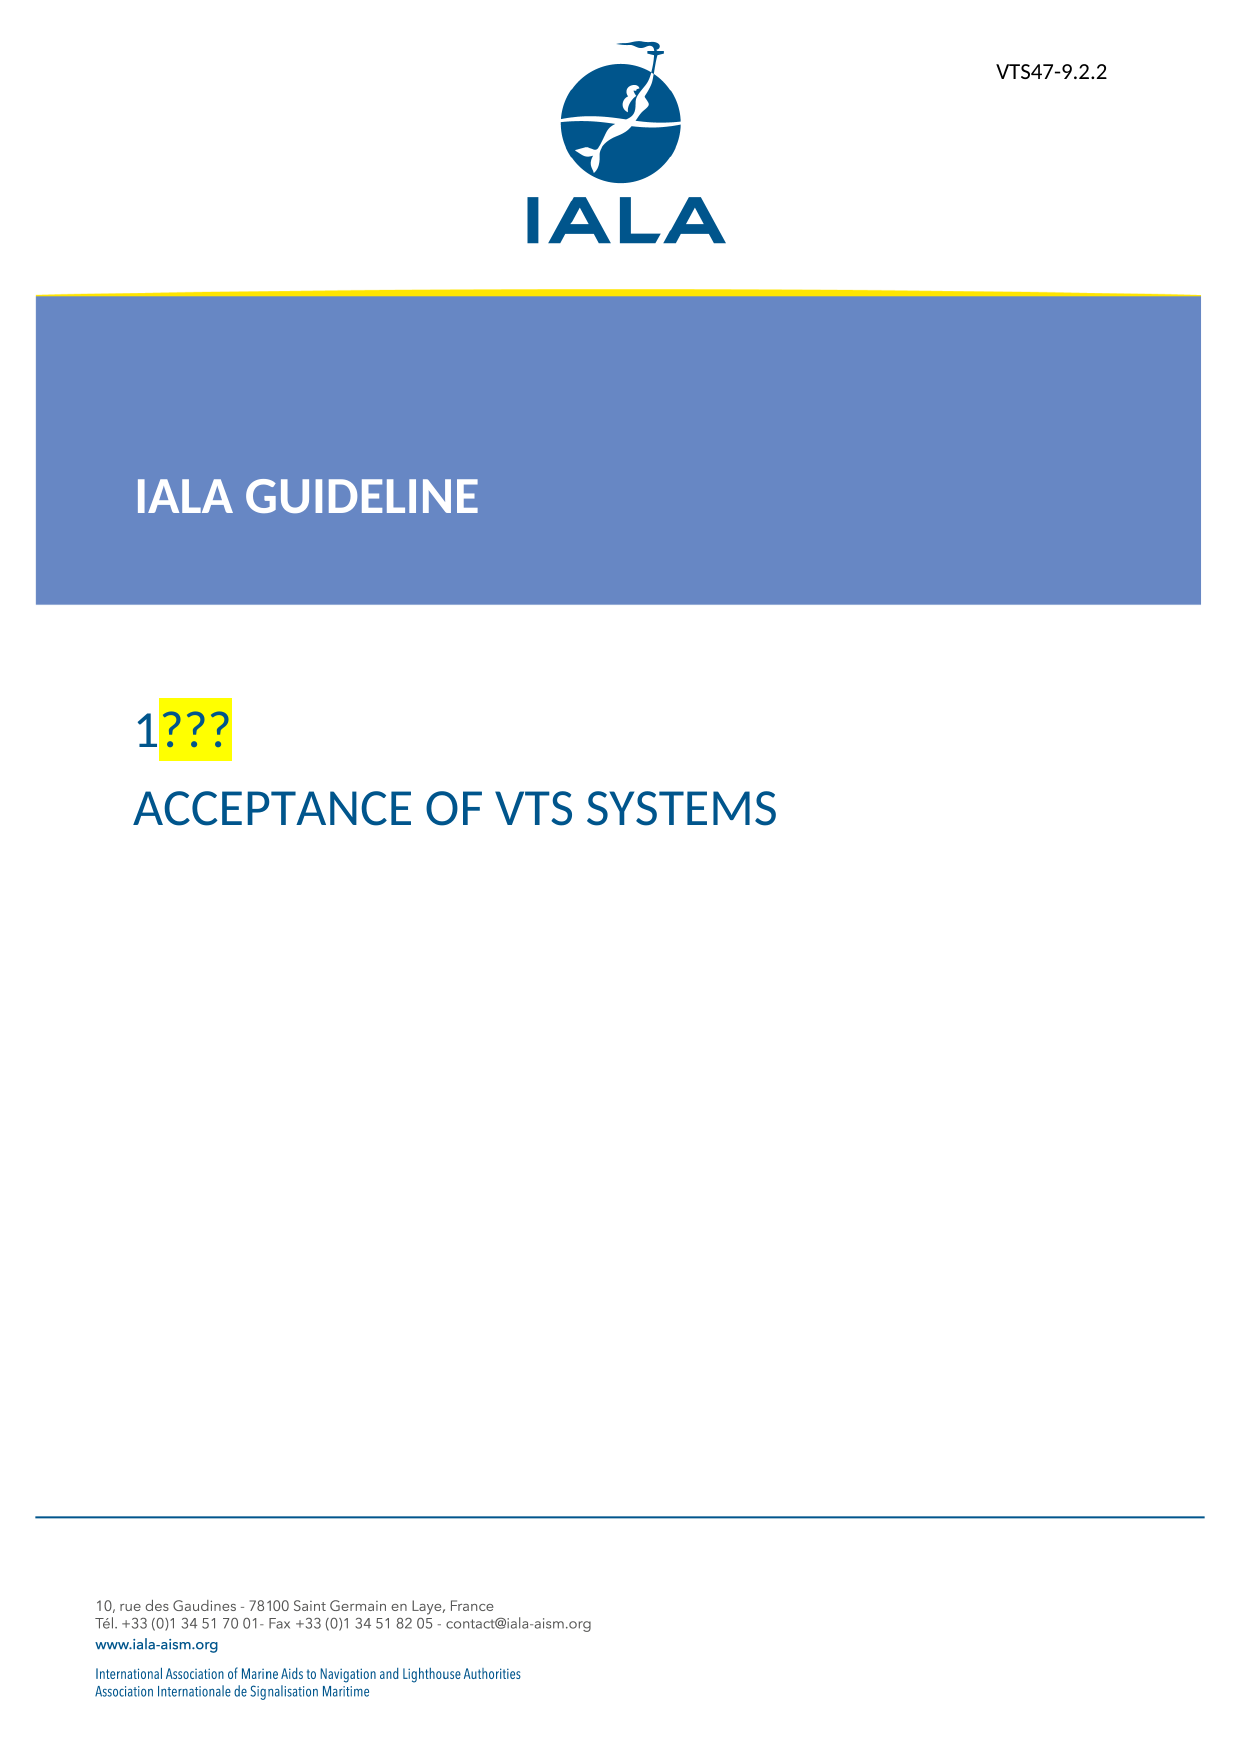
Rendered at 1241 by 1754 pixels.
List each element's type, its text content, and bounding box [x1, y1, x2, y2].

picture [89, 1595, 622, 1714]
table_header IALA Guideline [40, 345, 1014, 652]
picture [0, 29, 1240, 616]
text 1??? [133, 697, 1107, 761]
text Acceptance of VTS SYSTEMS [133, 784, 1107, 836]
